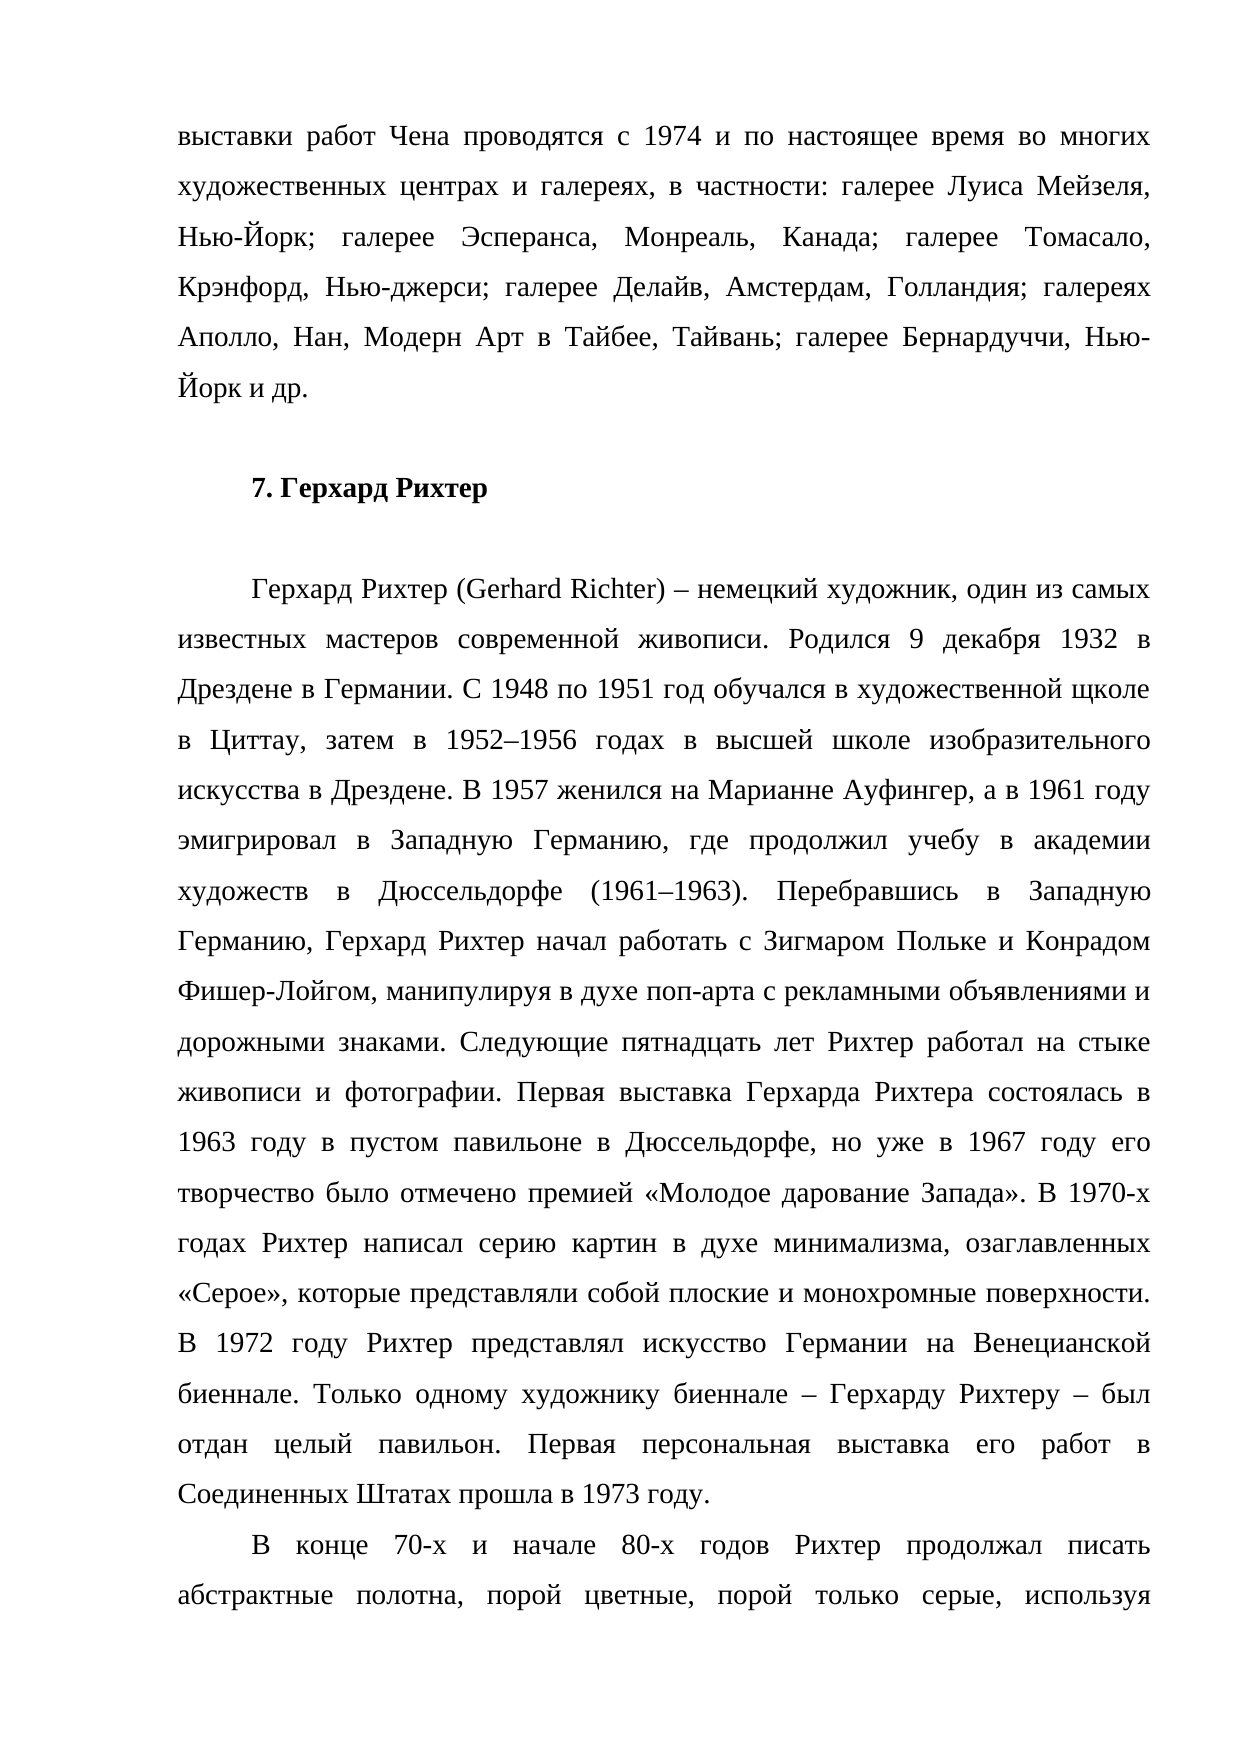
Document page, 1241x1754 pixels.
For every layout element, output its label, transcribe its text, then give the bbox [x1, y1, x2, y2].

text 7. Герхард Рихтер [177, 470, 1152, 504]
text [177, 1527, 1152, 1611]
text Герхард Рихтер (Gerhard Richter) – немецкий художник, один из самых известных мастеров современной живописи. Родился 9 декабря 1932 в Дрездене в Германии. С 1948 по 1951 год обучался в художественной щколе в Циттау, затем в 1952–1956 годах в высшей школе изобразительного искусства в Дрездене. В 1957 женился на Марианне Ауфингер, а в 1961 году эмигрировал в Западную Германию, где продолжил учебу в академии художеств в Дюссельдорфе (1961–1963). Перебравшись в Западную Германию, Герхард Рихтер начал работать с Зигмаром Польке и Конрадом Фишер-Лойгом, манипулируя в духе поп-арта с рекламными объявлениями и дорожными знаками. Следующие пятнадцать лет Рихтер работал на стыке живописи и фотографии. Первая выставка Герхарда Рихтера состоялась в 1963 году в пустом павильоне в Дюссельдорфе, но уже в 1967 году его творчество было отмечено премией «Молодое дарование Запада». В 1970-х годах Рихтер написал серию картин в духе минимализма, озаглавленных «Серое», которые представляли собой плоские и монохромные поверхности. В 1972 году Рихтер представлял искусство Германии на Венецианской биеннале. Только одному художнику биеннале – Герхарду Рихтеру – был отдан целый павильон. Первая персональная выставка его работ в Соединенных Штатах прошла в 1973 году. [177, 571, 1152, 1510]
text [177, 118, 1152, 403]
